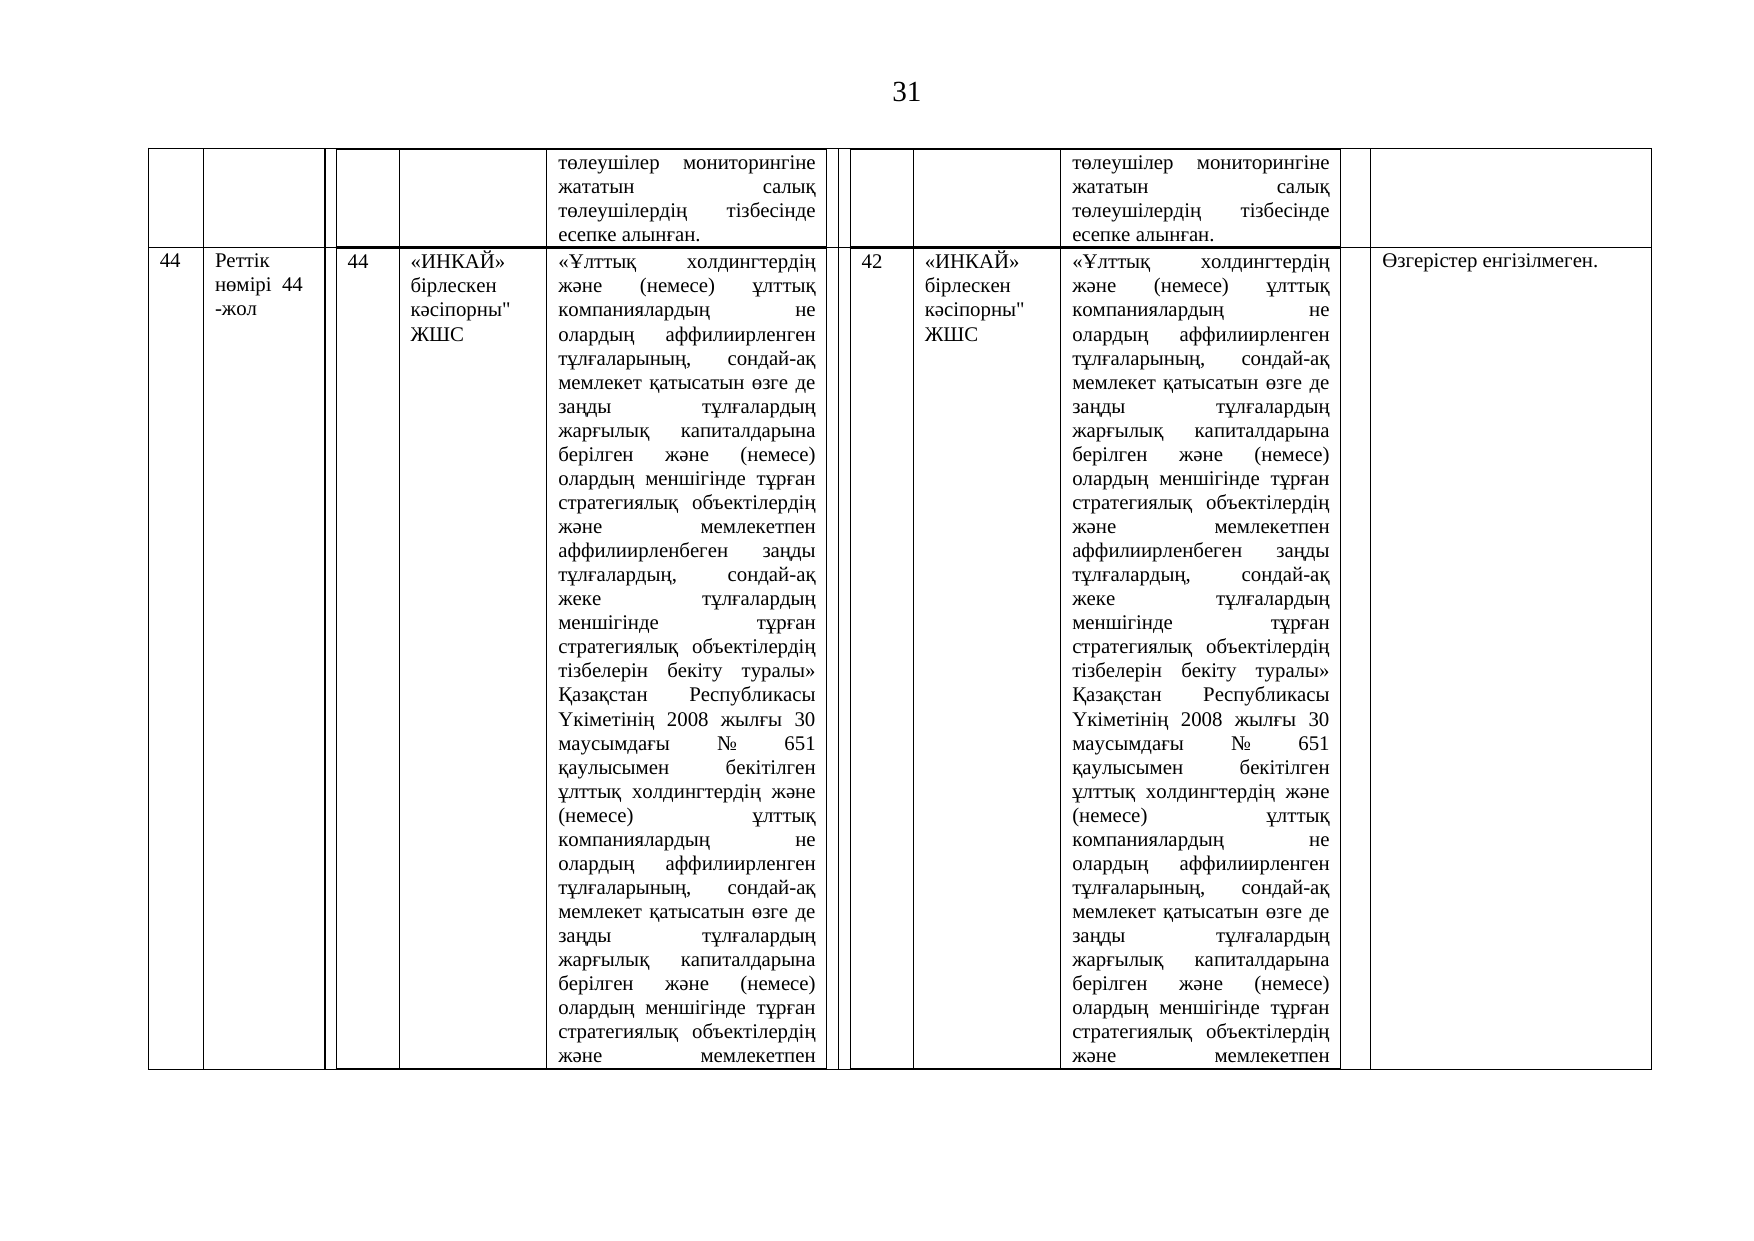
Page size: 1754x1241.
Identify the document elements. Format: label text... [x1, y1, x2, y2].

table_cell [400, 150, 546, 246]
table_cell [400, 249, 546, 1068]
table_cell [851, 249, 913, 1068]
table_cell [827, 248, 838, 1068]
table_cell [851, 150, 913, 246]
table_cell [839, 248, 850, 1068]
table_cell [1341, 149, 1370, 247]
table_cell [547, 249, 826, 1068]
table_cell [326, 248, 336, 1068]
table_cell [1341, 248, 1370, 1068]
table_cell 43 [149, 149, 203, 247]
table_cell [1061, 249, 1340, 1068]
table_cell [1371, 248, 1651, 1068]
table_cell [1371, 149, 1651, 247]
table_cell [839, 149, 850, 247]
table_cell [914, 249, 1060, 1068]
table_cell [547, 150, 826, 246]
table_cell [337, 150, 399, 246]
table_cell [914, 150, 1060, 246]
table_cell [326, 149, 336, 247]
table_cell [1061, 150, 1340, 246]
table_cell [827, 149, 838, 247]
table_cell 44 [149, 248, 203, 1068]
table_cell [204, 149, 324, 247]
table_cell [337, 249, 399, 1068]
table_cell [204, 248, 324, 1068]
